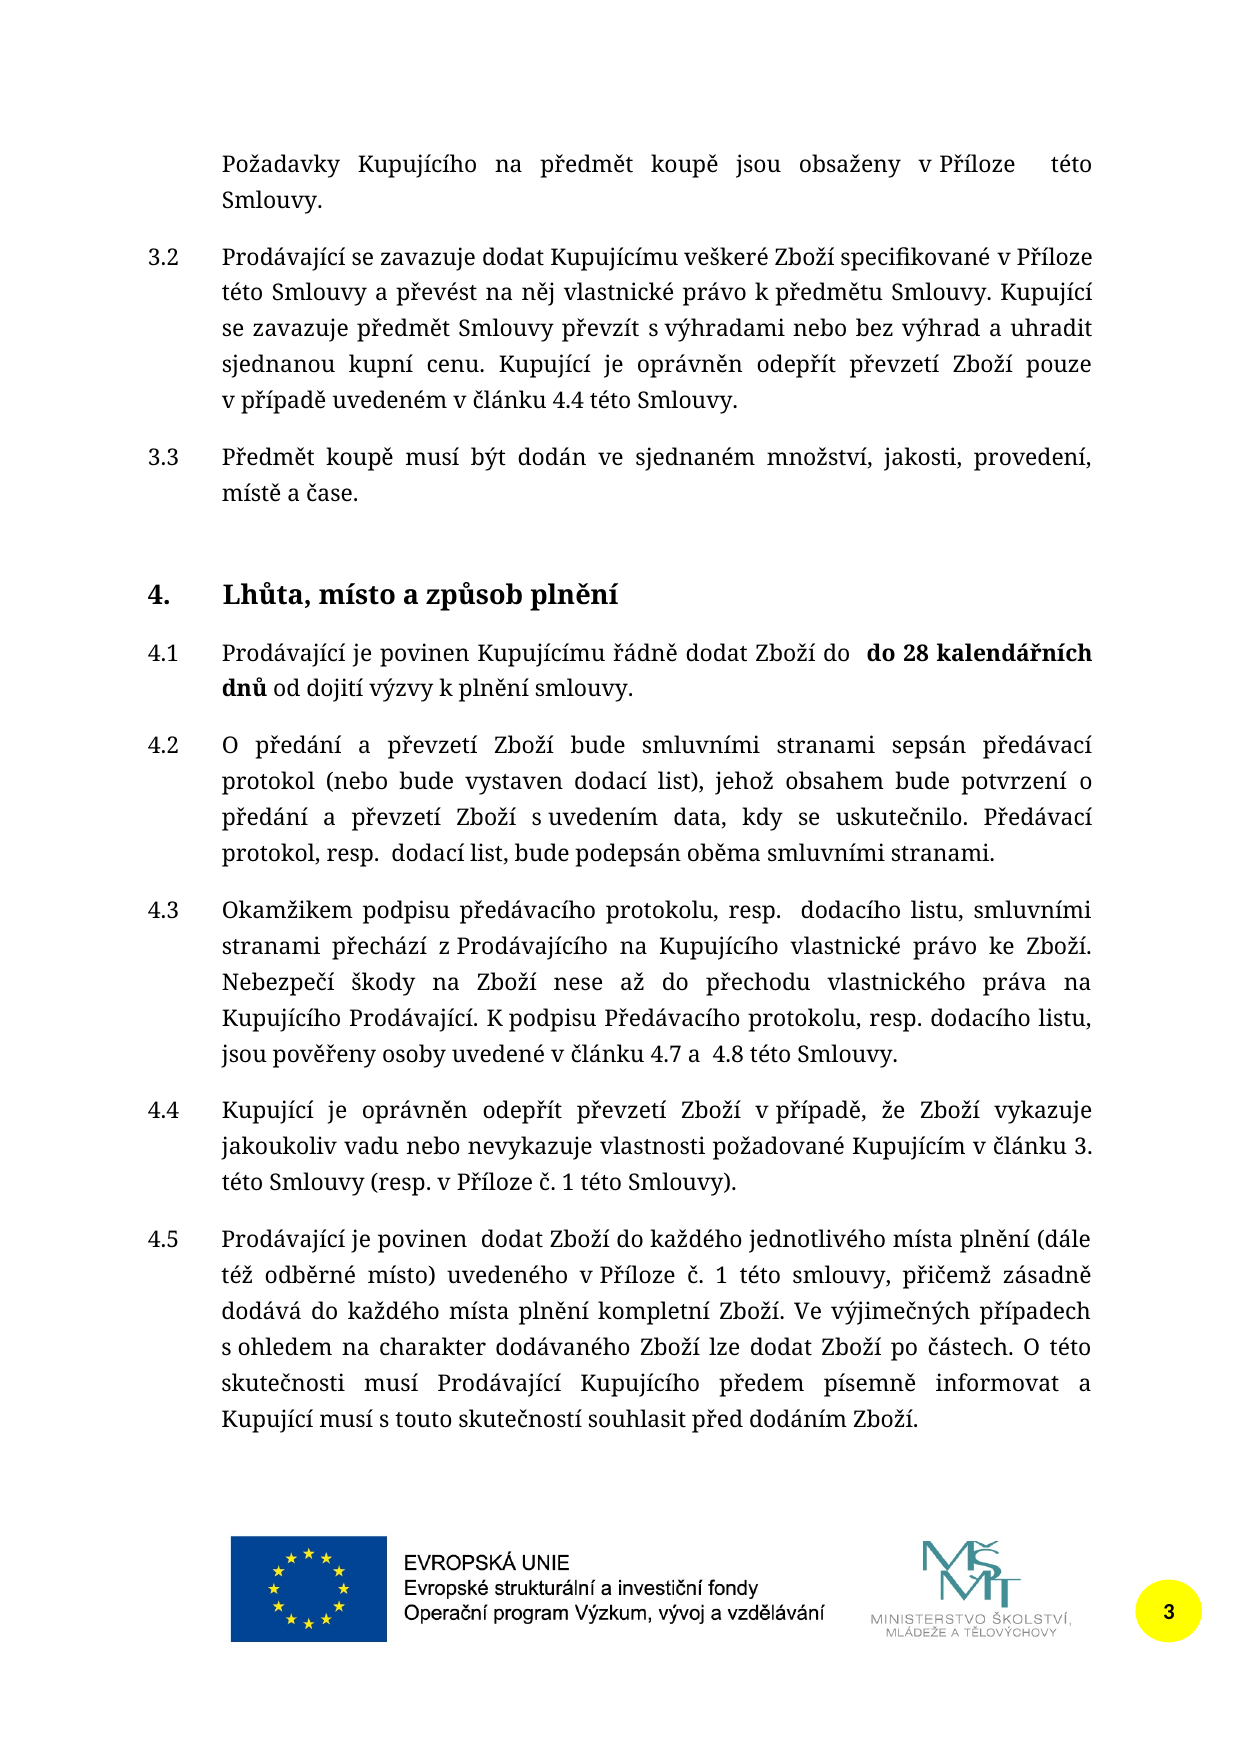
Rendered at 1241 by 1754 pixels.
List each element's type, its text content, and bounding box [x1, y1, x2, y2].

picture [222, 1524, 1080, 1653]
list Lhůta, místo a způsob plnění [148, 575, 1092, 612]
list Prodávající je povinen dodat Zboží do každého jednotlivého místa plnění (dále též odběrné místo) uvedeného v Příloze č. 1 této smlouvy, přičemž zásadně dodává do každého místa plnění kompletní Zboží. Ve výjimečných případech s ohledem na charakter dodávaného Zboží lze dodat Zboží po částech. O této skutečnosti musí Prodávající Kupujícího předem písemně informovat a Kupující musí s touto skutečností souhlasit před dodáním Zboží. [148, 1223, 1092, 1434]
list Prodávající se zavazuje dodat Kupujícímu veškeré Zboží specifikované v Příloze této Smlouvy a převést na něj vlastnické právo k předmětu Smlouvy. Kupující se zavazuje předmět Smlouvy převzít s výhradami nebo bez výhrad a uhradit sjednanou kupní cenu. Kupující je oprávněn odepřít převzetí Zboží pouze v případě uvedeném v článku 4.4 této Smlouvy. [148, 240, 1092, 415]
list O předání a převzetí Zboží bude smluvními stranami sepsán předávací protokol (nebo bude vystaven dodací list), jehož obsahem bude potvrzení o předání a převzetí Zboží s uvedením data, kdy se uskutečnilo. Předávací protokol, resp. dodací list, bude podepsán oběma smluvními stranami. [148, 729, 1092, 868]
list Kupující je oprávněn odepřít převzetí Zboží v případě, že Zboží vykazuje jakoukoliv vadu nebo nevykazuje vlastnosti požadované Kupujícím v článku 3. této Smlouvy (resp. v Příloze č. 1 této Smlouvy). [148, 1094, 1092, 1197]
list Předmět koupě musí být dodán ve sjednaném množství, jakosti, provedení, místě a čase. [148, 441, 1092, 508]
list Okamžikem podpisu předávacího protokolu, resp. dodacího listu, smluvními stranami přechází z Prodávajícího na Kupujícího vlastnické právo ke Zboží. Nebezpečí škody na Zboží nese až do přechodu vlastnického práva na Kupujícího Prodávající. K podpisu Předávacího protokolu, resp. dodacího listu, jsou pověřeny osoby uvedené v článku 4.7 a 4.8 této Smlouvy. [148, 894, 1092, 1069]
list Prodávající je povinen Kupujícímu řádně dodat Zboží do do 28 kalendářních dnů od dojití výzvy k plnění smlouvy. [148, 636, 1092, 704]
